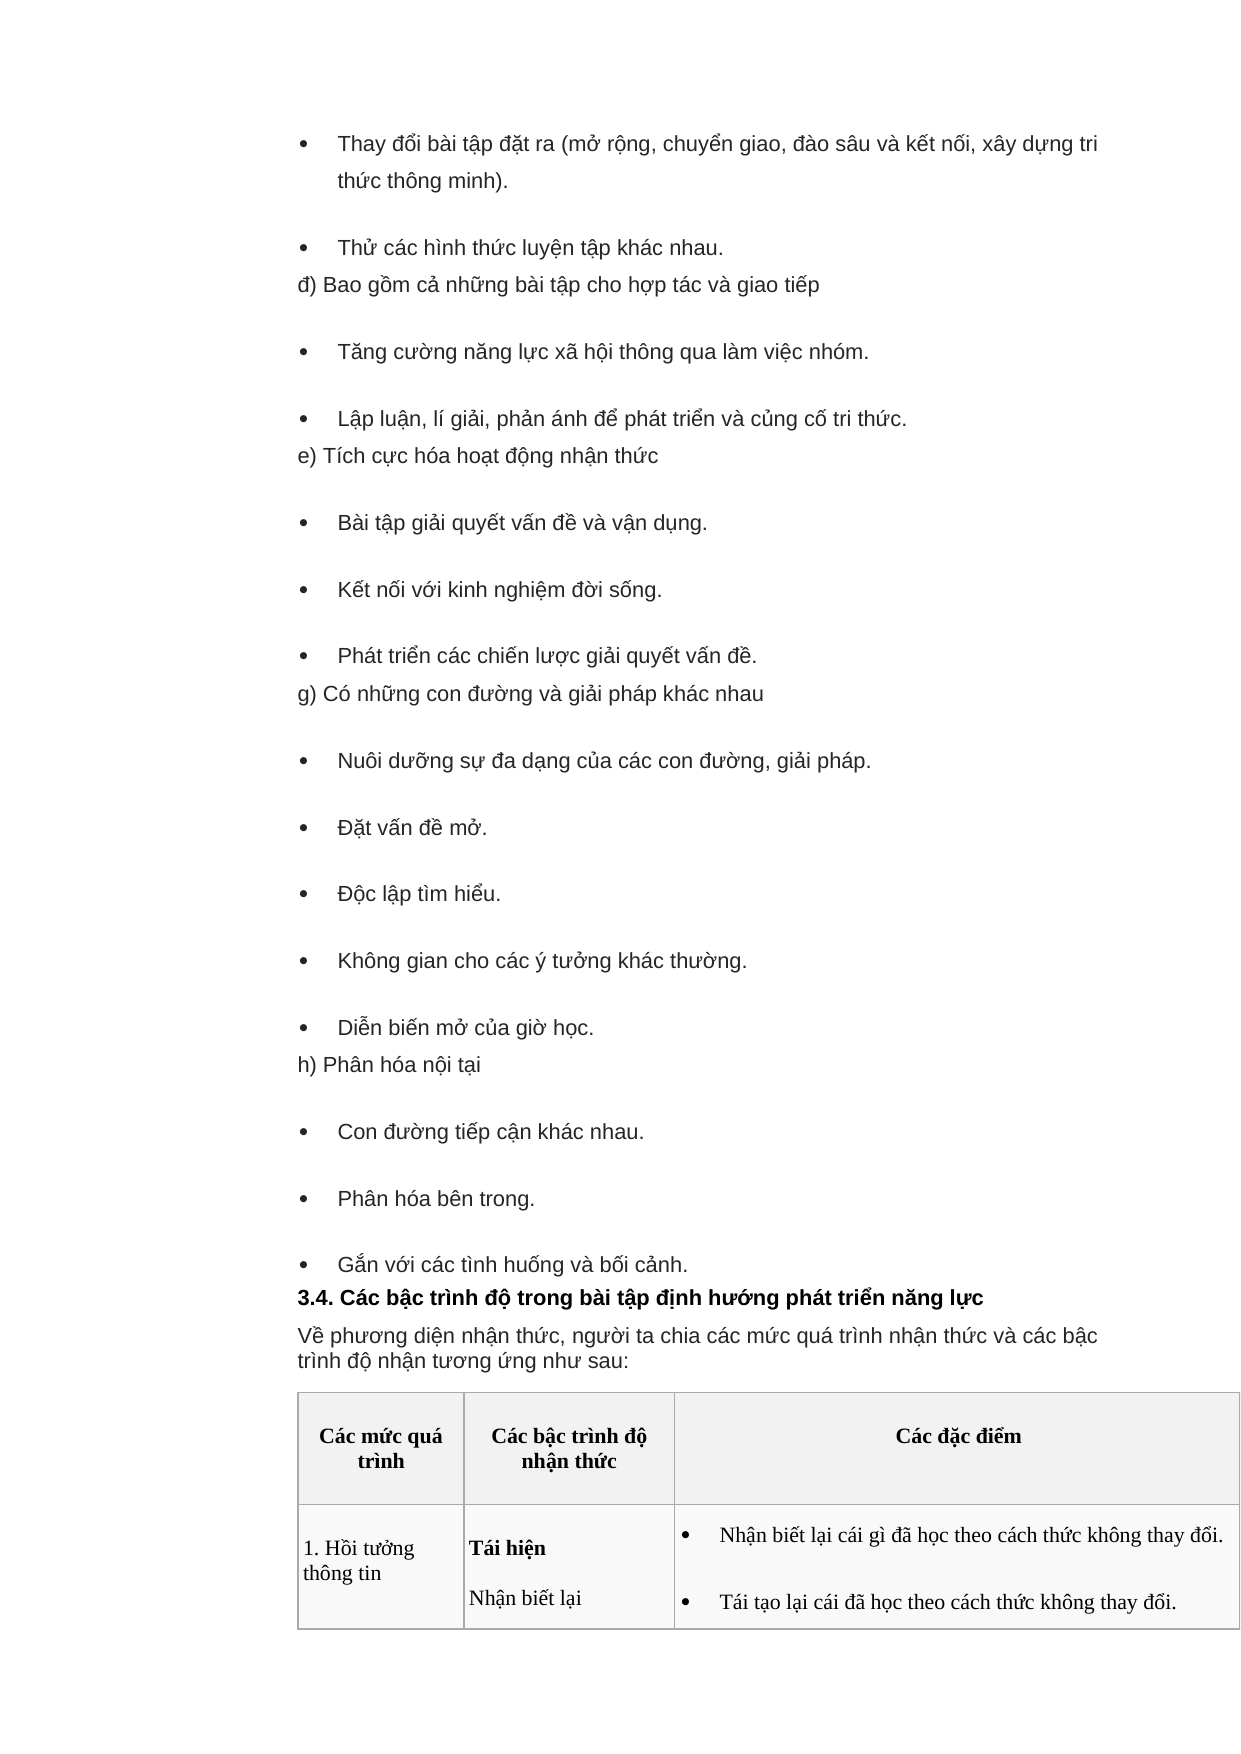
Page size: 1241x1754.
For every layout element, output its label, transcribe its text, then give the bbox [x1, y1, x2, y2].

text g) Có những con đường và giải pháp khác nhau [297, 681, 1122, 706]
list Thử các hình thức luyện tập khác nhau. [300, 222, 1122, 260]
list Tăng cường năng lực xã hội thông qua làm việc nhóm. [300, 327, 1122, 364]
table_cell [465, 1505, 674, 1628]
list Gắn với các tình huống và bối cảnh. [300, 1240, 1122, 1277]
list Kết nối với kinh nghiệm đời sống. [300, 564, 1122, 602]
text Về phương diện nhận thức, người ta chia các mức quá trình nhận thức và các bậc trình độ nhận tương ứng như sau: [297, 1322, 1122, 1373]
text 3.4. Các bậc trình độ trong bài tập định hướng phát triển năng lực [297, 1285, 1122, 1310]
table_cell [675, 1505, 1239, 1628]
list Không gian cho các ý tưởng khác thường. [300, 935, 1122, 973]
list Diễn biến mở của giờ học. [300, 1002, 1122, 1039]
list Bài tập giải quyết vấn đề và vận dụng. [300, 498, 1122, 535]
list Lập luận, lí giải, phản ánh để phát triển và củng cố tri thức. [300, 393, 1122, 431]
list Con đường tiếp cận khác nhau. [300, 1106, 1122, 1144]
table_header Các mức quá trình [299, 1393, 463, 1504]
text đ) Bao gồm cả những bài tập cho hợp tác và giao tiếp [297, 272, 1122, 297]
list Đặt vấn đề mở. [300, 802, 1122, 839]
table_header Các đặc điểm [675, 1393, 1239, 1504]
text e) Tích cực hóa hoạt động nhận thức [297, 443, 1122, 468]
text h) Phân hóa nội tại [297, 1052, 1122, 1077]
list Phát triển các chiến lược giải quyết vấn đề. [300, 631, 1122, 668]
list Nuôi dưỡng sự đa dạng của các con đường, giải pháp. [300, 735, 1122, 773]
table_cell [299, 1505, 463, 1628]
list Phân hóa bên trong. [300, 1173, 1122, 1211]
list Độc lập tìm hiểu. [300, 869, 1122, 906]
table_header Các bậc trình độ nhận thức [465, 1393, 674, 1504]
list Thay đổi bài tập đặt ra (mở rộng, chuyển giao, đào sâu và kết nối, xây dựng tri thức thông minh). [300, 118, 1122, 193]
